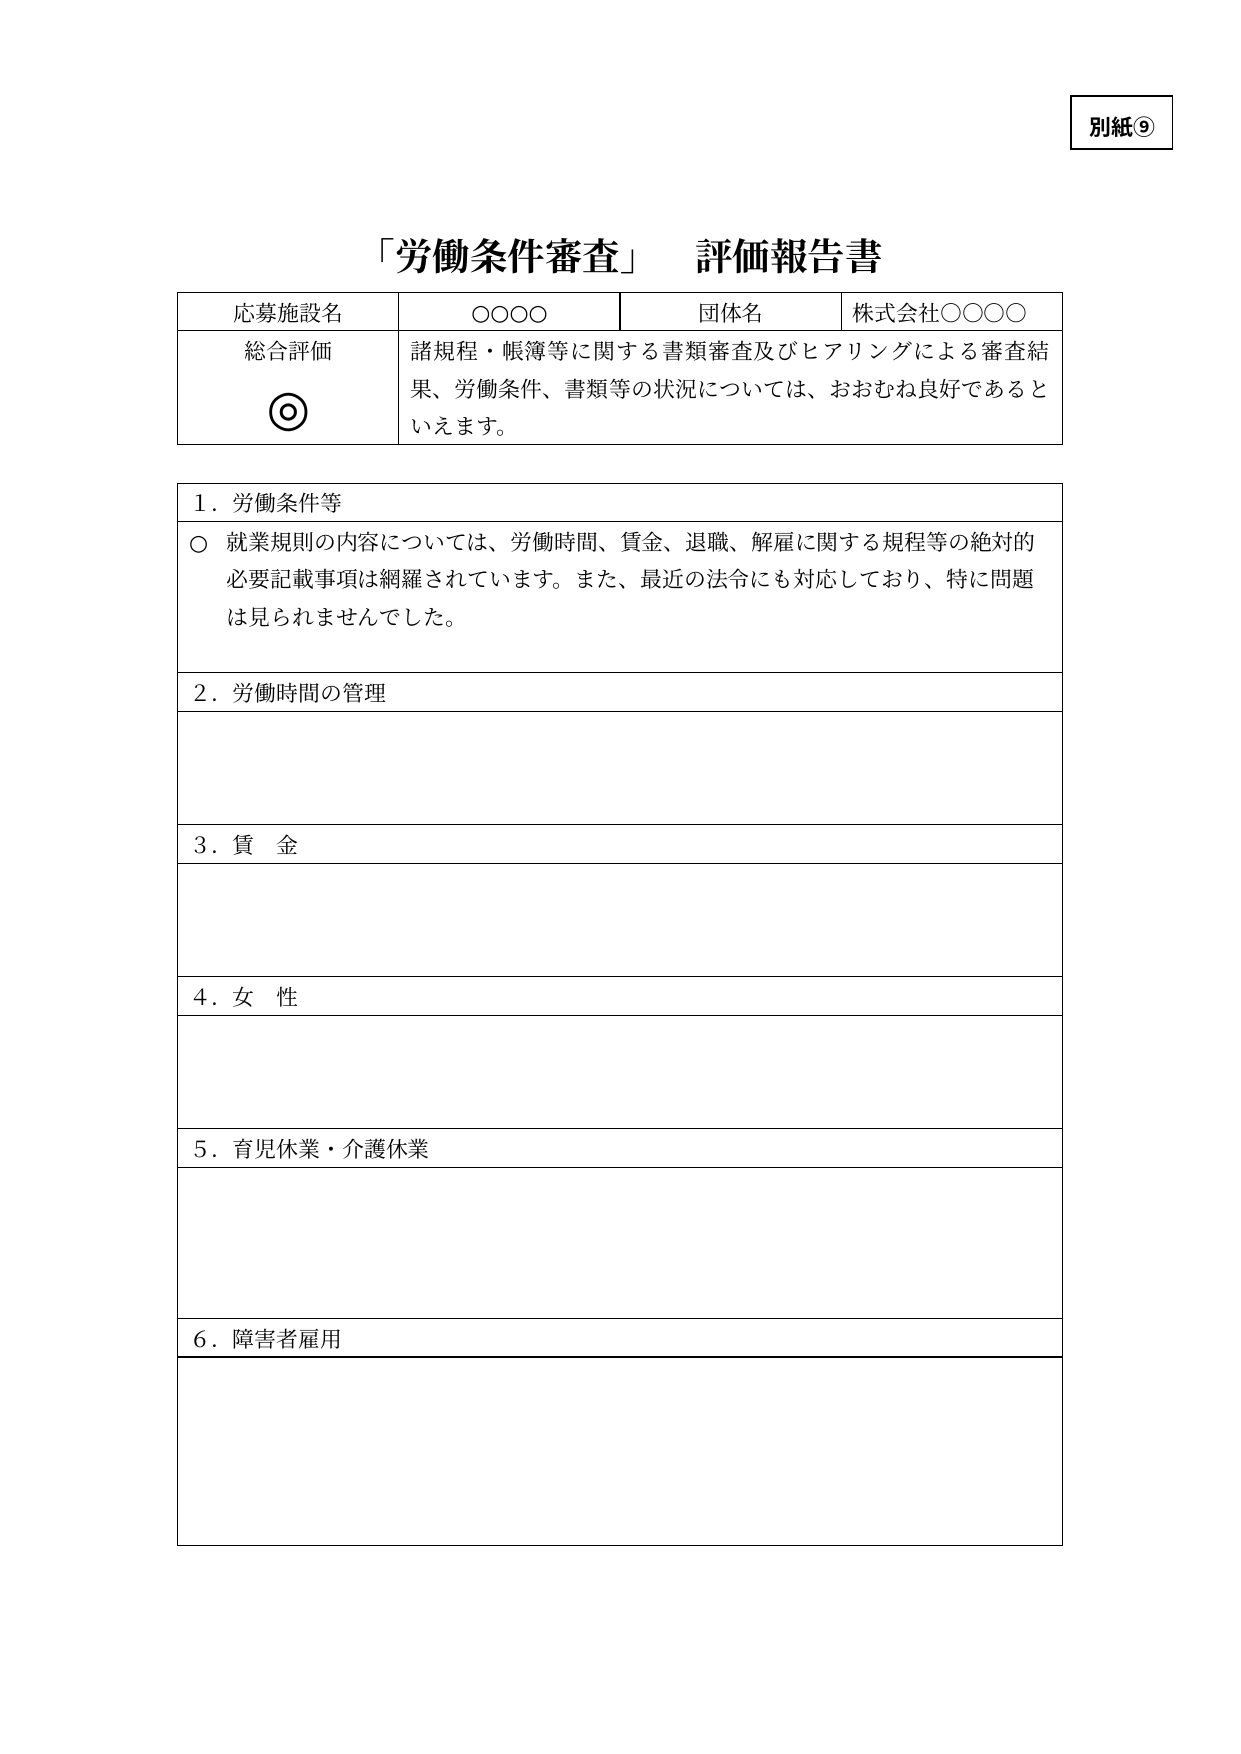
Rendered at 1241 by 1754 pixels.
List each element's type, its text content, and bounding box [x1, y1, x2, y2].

table_header ○○○○ [399, 293, 619, 330]
table_cell ５．育児休業・介護休業 [178, 1129, 1062, 1167]
table_cell [178, 712, 1062, 824]
table_cell [178, 1168, 1062, 1318]
table_cell ３．賃 金 [178, 825, 1062, 863]
table_cell 総合評価 ◎ [178, 331, 398, 444]
table_header 団体名 [621, 293, 841, 330]
table_cell [178, 1016, 1062, 1128]
table_cell [178, 1358, 1062, 1545]
table_header 株式会社○○○○ [842, 293, 1062, 330]
table_header １．労働条件等 [178, 484, 1062, 521]
table_cell [178, 864, 1062, 976]
table_cell ４．女 性 [178, 977, 1062, 1015]
table_cell 諸規程・帳簿等に関する書類審査及びヒアリングによる審査結果、労働条件、書類等の状況については、おおむね良好であるといえます。 [399, 331, 1062, 444]
table_header 応募施設名 [178, 293, 398, 330]
table_cell ６．障害者雇用 [178, 1319, 1062, 1356]
text 「労働条件審査」 評価報告書 [177, 217, 1063, 292]
table_cell 就業規則の内容については、労働時間、賃金、退職、解雇に関する規程等の絶対的必要記載事項は網羅されています。また、最近の法令にも対応しており、特に問題は見られませんでした。 [178, 522, 1062, 672]
table_cell ２．労働時間の管理 [178, 673, 1062, 711]
